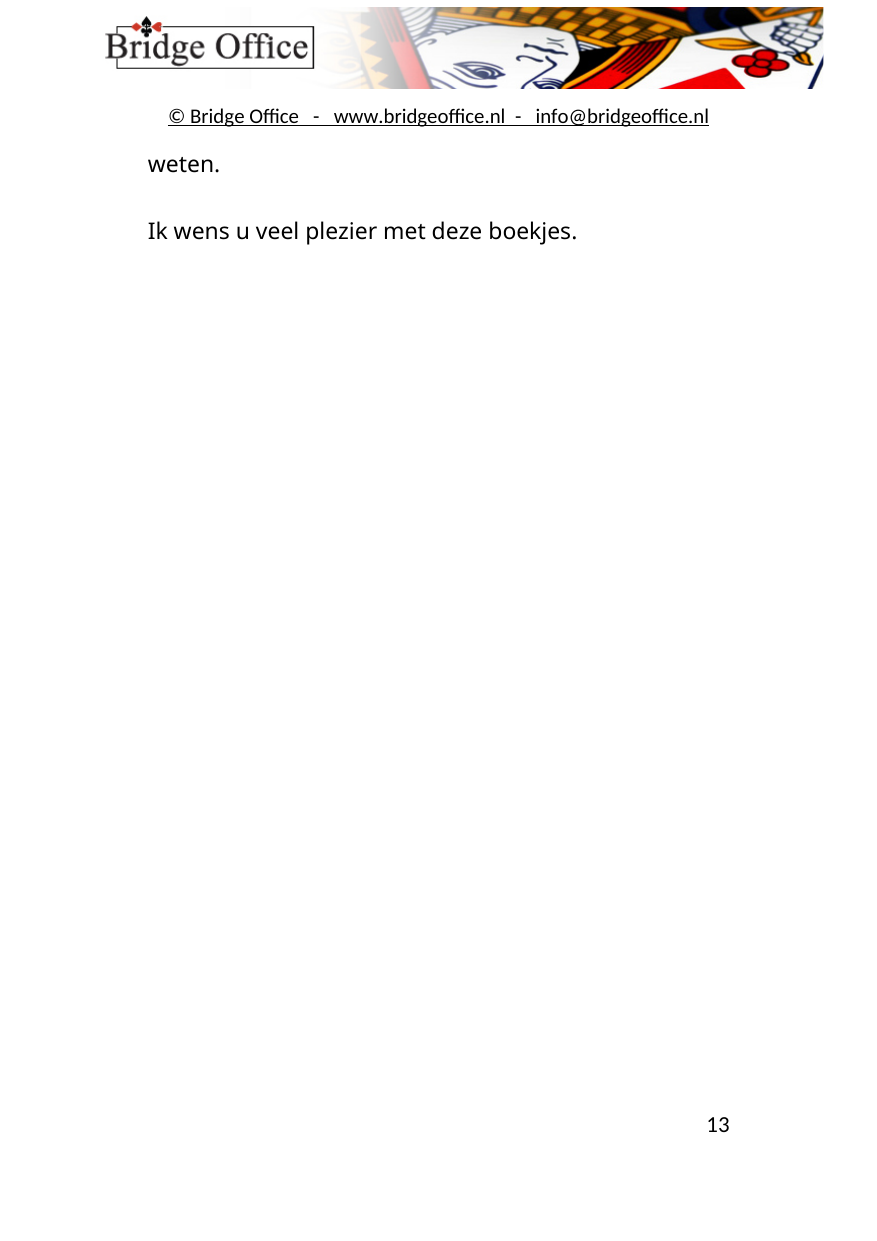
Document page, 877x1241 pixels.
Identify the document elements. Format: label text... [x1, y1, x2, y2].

picture [78, 7, 824, 89]
text Ik wens u veel plezier met deze boekjes. [148, 215, 729, 279]
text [148, 148, 729, 211]
